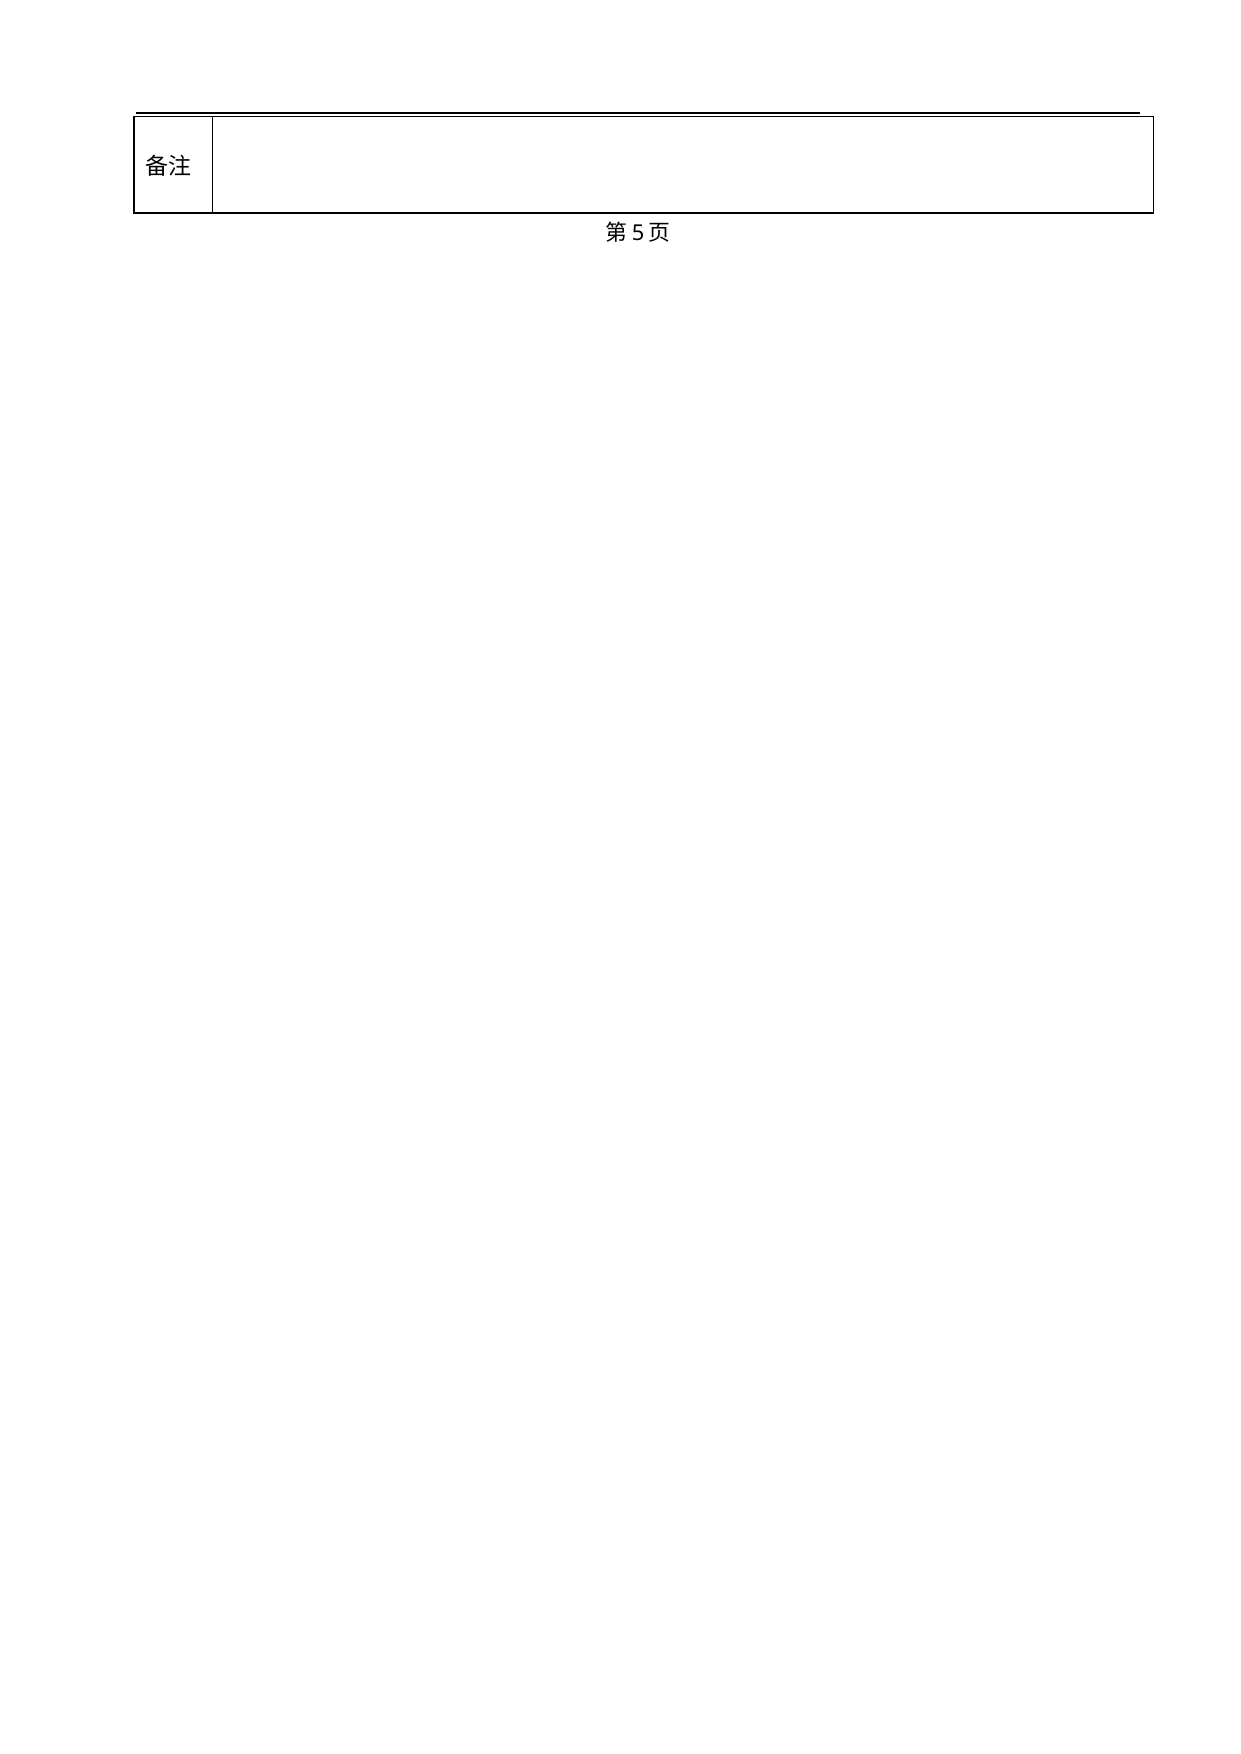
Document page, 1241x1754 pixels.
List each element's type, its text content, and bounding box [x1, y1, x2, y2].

table_cell [213, 117, 1153, 212]
table_cell 备注 [135, 117, 212, 212]
text 第5页 [136, 214, 1140, 247]
